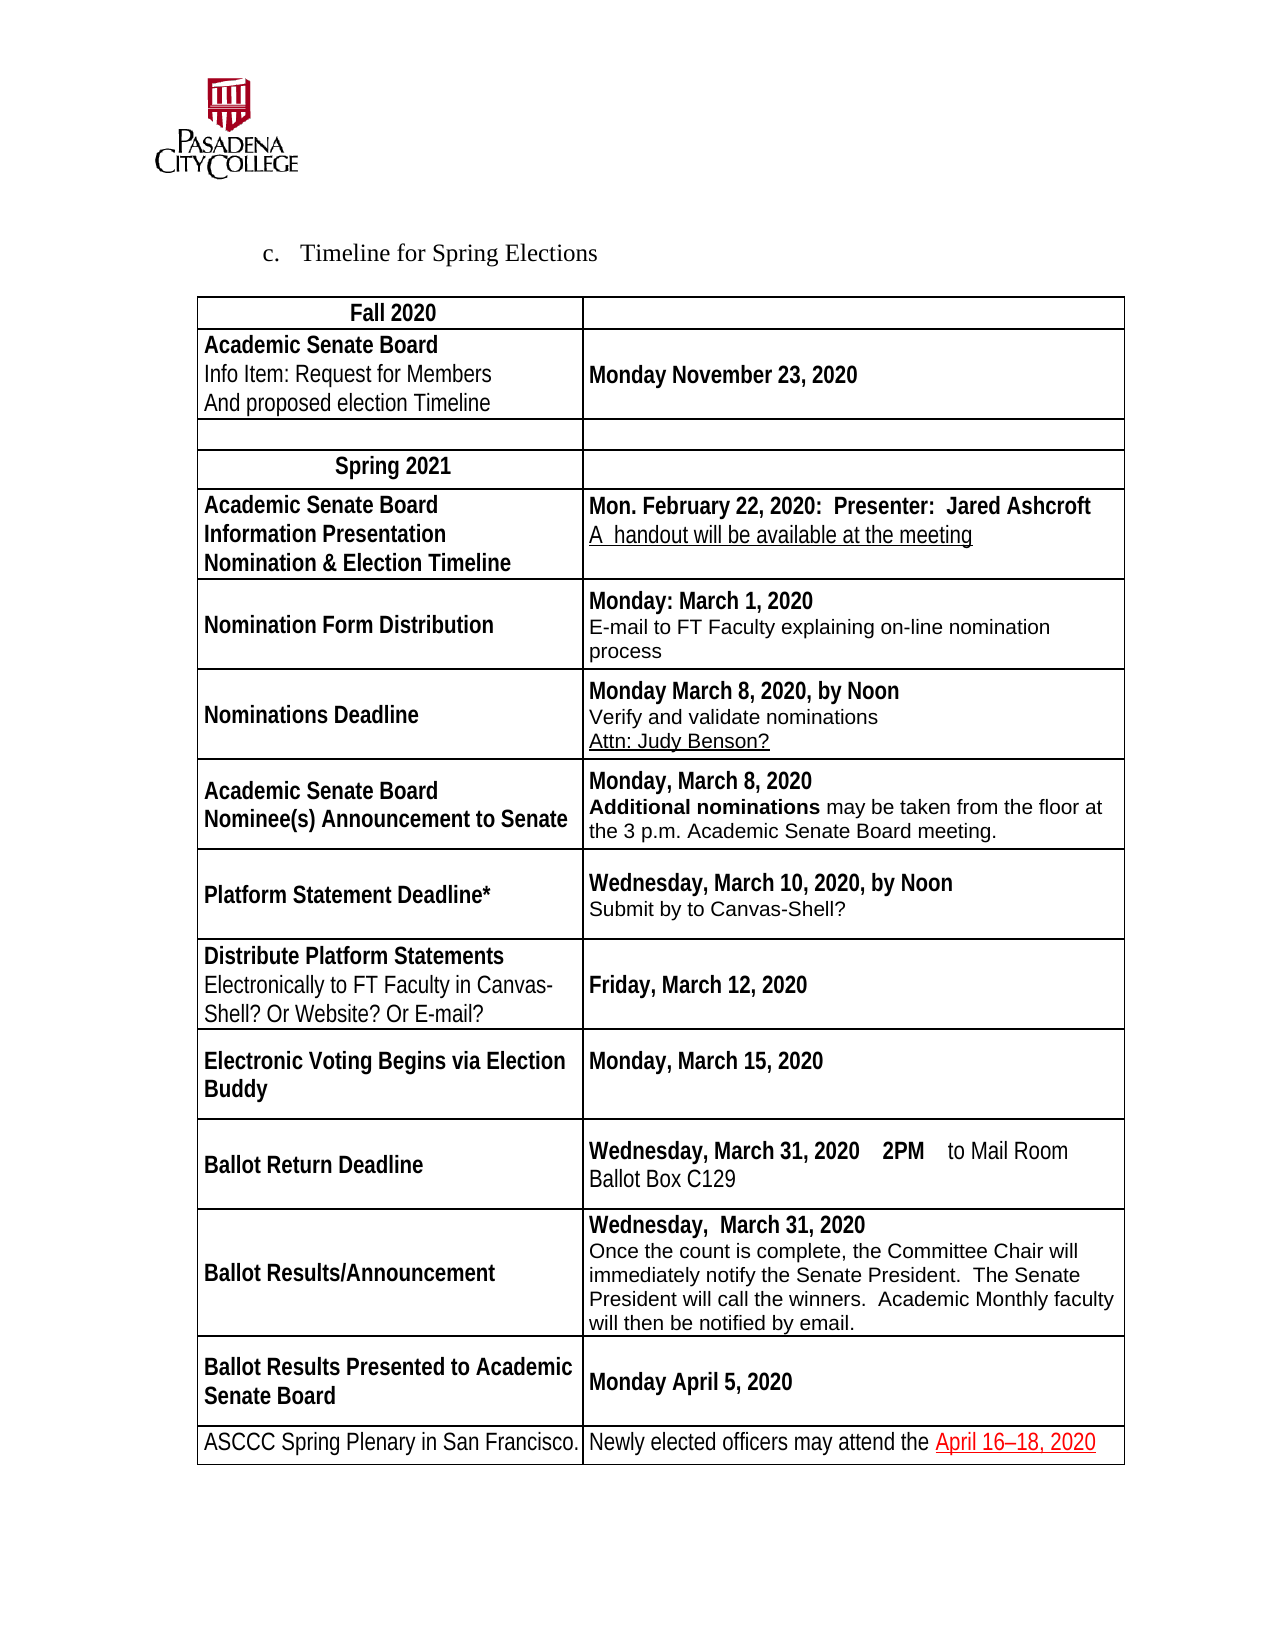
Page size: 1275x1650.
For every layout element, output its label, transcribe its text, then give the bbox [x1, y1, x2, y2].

table_cell Wednesday, March 31, 2020 Once the count is complete, the Committee Chair will immediately notify the Senate President. The Senate President will call the winners. Academic Monthly faculty will then be notified by email. [584, 1210, 1124, 1335]
table_cell Platform Statement Deadline* [198, 850, 582, 938]
table_cell Distribute Platform Statements Electronically to FT Faculty in Canvas-Shell? Or Website? Or E-mail? [198, 940, 582, 1028]
table_cell Monday November 23, 2020 [584, 330, 1124, 418]
table_cell Monday March 8, 2020, by Noon Verify and validate nominations Attn: Judy Benson? [584, 670, 1124, 758]
table_cell Academic Senate Board Information Presentation Nomination & Election Timeline [198, 490, 582, 578]
table_cell Nominations Deadline [198, 670, 582, 758]
table_cell Ballot Results Presented to Academic Senate Board [198, 1337, 582, 1425]
table_cell Academic Senate Board Info Item: Request for Members And proposed election Timeline [198, 330, 582, 418]
picture [150, 75, 301, 181]
table_cell Newly elected officers may attend the April 16–18, 2020 [584, 1427, 1124, 1464]
table_cell Monday, March 8, 2020 Additional nominations may be taken from the floor at the 3 p.m. Academic Senate Board meeting. [584, 760, 1124, 848]
table_cell Spring 2021 [198, 451, 582, 488]
table_cell Ballot Return Deadline [198, 1120, 582, 1208]
table_header Fall 2020 [198, 298, 582, 328]
table_cell [198, 420, 582, 449]
table_cell [584, 420, 1124, 449]
table_cell Wednesday, March 10, 2020, by Noon Submit by to Canvas-Shell? [584, 850, 1124, 938]
table_cell Nomination Form Distribution [198, 580, 582, 668]
table_cell Monday, March 15, 2020 [584, 1030, 1124, 1118]
table_cell Ballot Results/Announcement [198, 1210, 582, 1335]
table_cell ASCCC Spring Plenary in San Francisco. [198, 1427, 582, 1464]
table_cell Mon. February 22, 2020: Presenter: Jared Ashcroft A handout will be available at the meeting [584, 490, 1124, 578]
table_header [584, 298, 1124, 328]
table_cell Monday: March 1, 2020 E-mail to FT Faculty explaining on-line nomination process [584, 580, 1124, 668]
list Timeline for Spring Elections [262, 238, 1125, 267]
table_cell Monday April 5, 2020 [584, 1337, 1124, 1425]
table_cell Academic Senate Board Nominee(s) Announcement to Senate [198, 760, 582, 848]
table_cell Wednesday, March 31, 2020 2PM to Mail Room Ballot Box C129 [584, 1120, 1124, 1208]
table_cell Friday, March 12, 2020 [584, 940, 1124, 1028]
table_cell Electronic Voting Begins via Election Buddy [198, 1030, 582, 1118]
table_cell [584, 451, 1124, 488]
